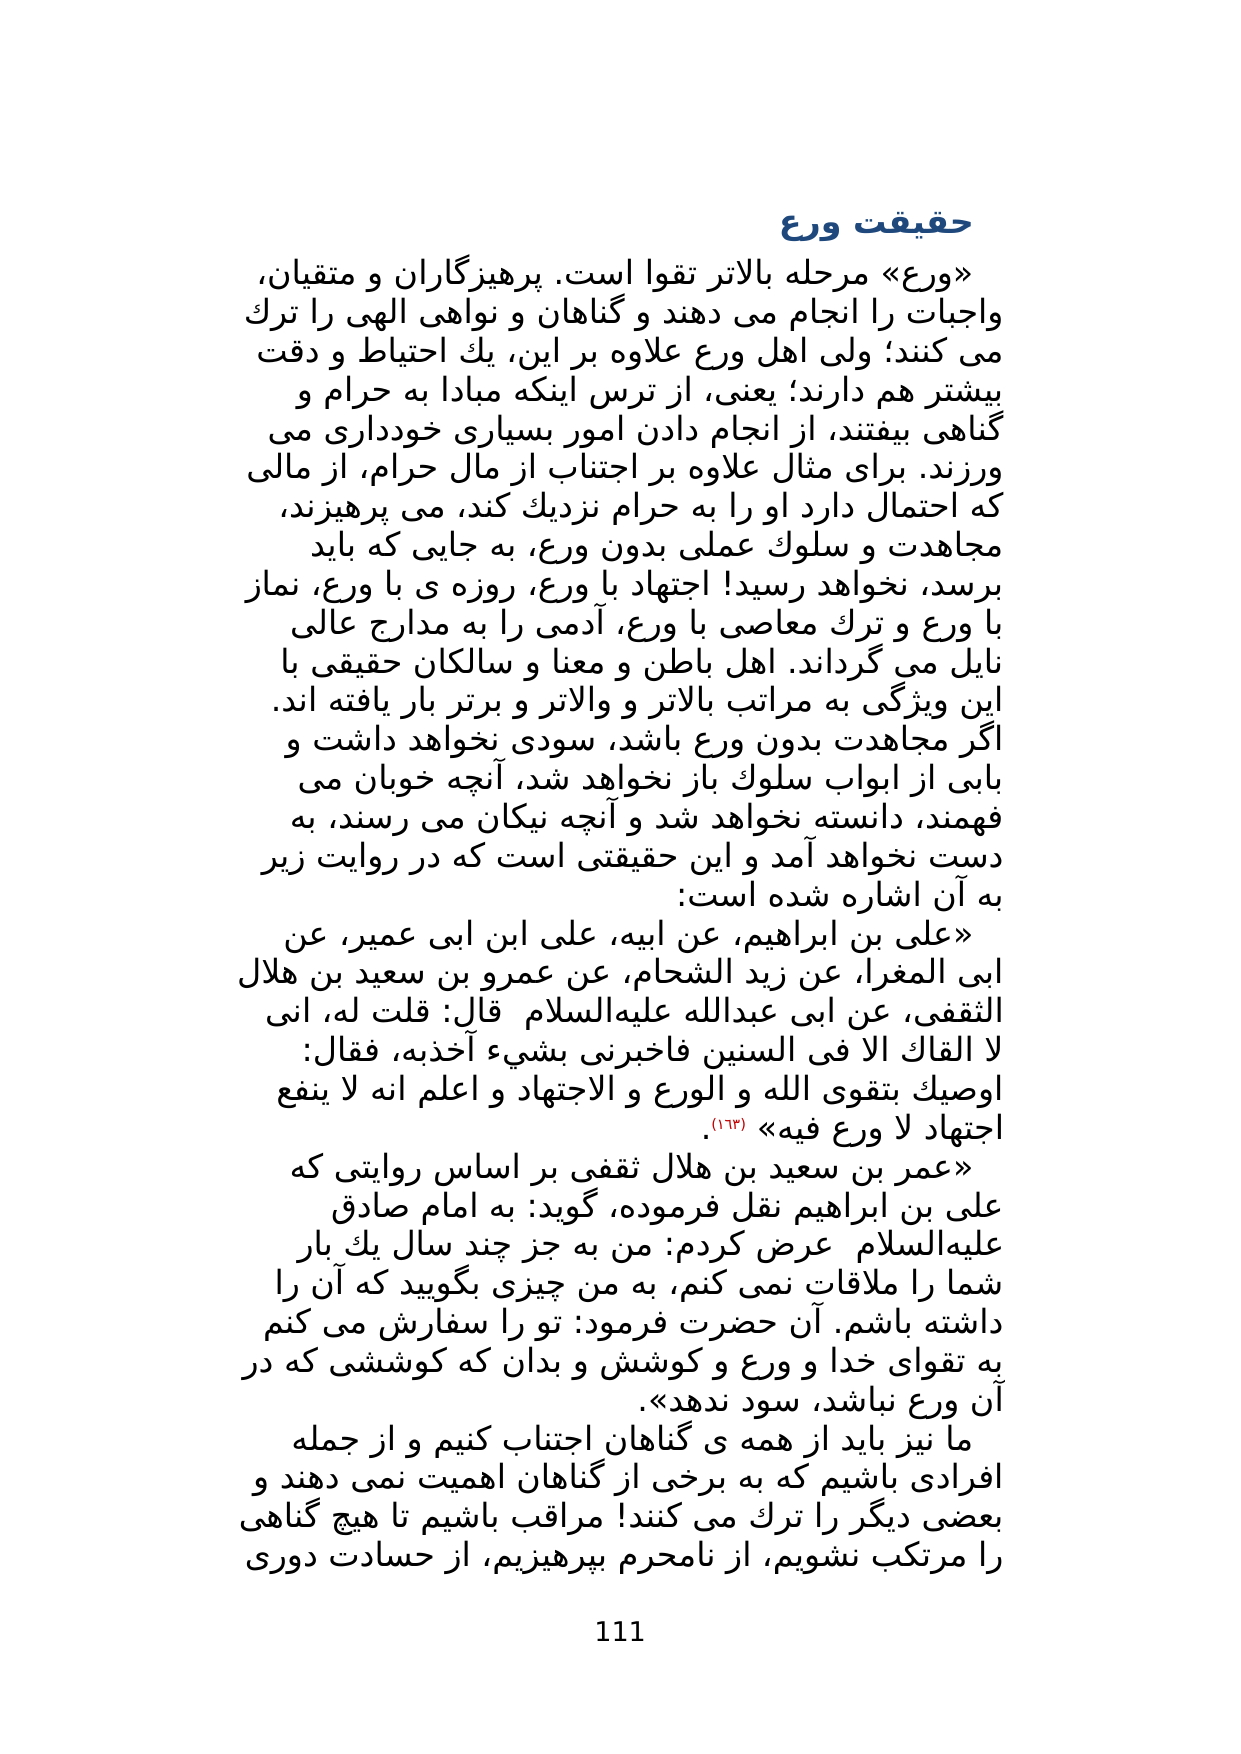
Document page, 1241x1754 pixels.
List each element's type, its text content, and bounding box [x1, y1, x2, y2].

text «ورع» مرحله بالاتر تقوا است. پرهيزگاران و متقيان، واجبات را انجام مى دهند و گناهان و نواهى الهى را ترك مى كنند؛ ولى اهل ورع علاوه بر اين، يك احتياط و دقت بيشتر هم دارند؛ يعنى، از ترس اينكه مبادا به حرام و گناهى بيفتند، از انجام دادن امور بسيارى خوددارى مى ورزند. براى مثال علاوه بر اجتناب از مال حرام، از مالى كه احتمال دارد او را به حرام نزديك كند، مى پرهيزند، مجاهدت و سلوك عملى بدون ورع، به جايى كه بايد برسد، نخواهد رسيد! اجتهاد با ورع، روزه ى با ورع، نماز با ورع و ترك معاصى با ورع، آدمى را به مدارج عالى نايل مى گرداند. اهل باطن و معنا و سالكان حقيقى با اين ويژگى به مراتب بالاتر و والاتر و برتر بار يافته اند. اگر مجاهدت بدون ورع باشد، سودى نخواهد داشت و بابى از ابواب سلوك باز نخواهد شد، آنچه خوبان مى فهمند، دانسته نخواهد شد و آنچه نيكان مى رسند، به دست نخواهد آمد و اين حقيقتى است كه در روايت زير به آن اشاره شده است: [236, 253, 1004, 914]
text «على بن ابراهيم، عن ابيه، على ابن ابى عمير، عن ابى المغرا، عن زيد الشحام، عن عمرو بن سعيد بن هلال الثقفى، عن ابى عبدالله عليه‌السلام قال: قلت له، انى لا القاك الا فى السنين فاخبرنى بشيء آخذبه، فقال: اوصيك بتقوى الله و الورع و الاجتهاد و اعلم انه لا ينفع اجتهاد لا ورع فيه» (١٦٣). [236, 914, 1004, 1147]
text «عمر بن سعيد بن هلال ثقفى بر اساس روايتى که على بن ابراهيم نقل فرموده، گويد: به امام صادق عليه‌السلام عرض كردم: من به جز چند سال يك بار شما را ملاقات نمى كنم، به من چيزى بگوييد كه آن را داشته باشم. آن حضرت فرمود: تو را سفارش مى كنم به تقواى خدا و ورع و كوشش و بدان كه كوششى كه در آن ورع نباشد، سود ندهد». [236, 1147, 1004, 1419]
subtitle حقيقت ورع [236, 202, 1004, 241]
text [236, 1419, 1004, 1574]
